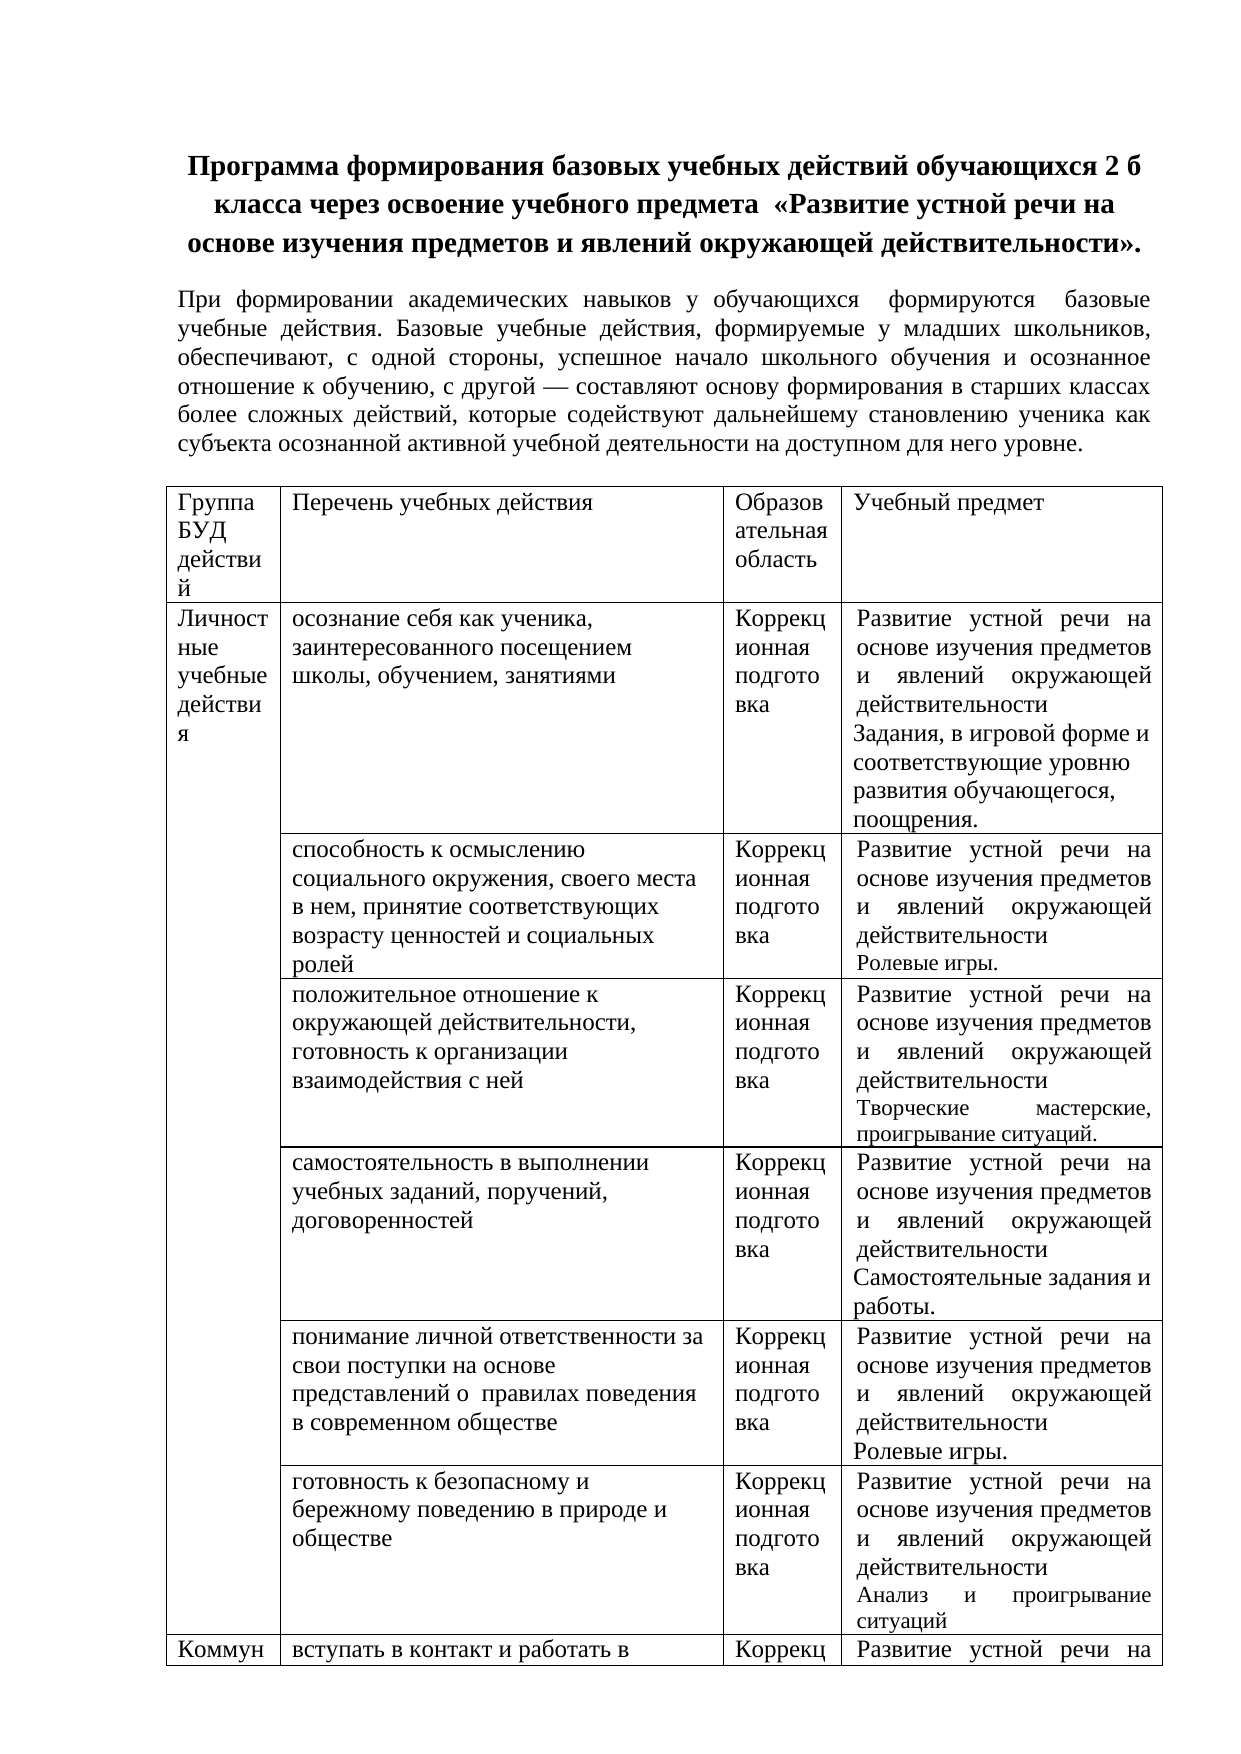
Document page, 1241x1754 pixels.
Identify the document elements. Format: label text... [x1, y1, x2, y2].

text При формировании академических навыков у обучающихся формируются базовые учебные действия. Базовые учебные действия, формируемые у младших школьников, обеспечивают, с одной стороны, успешное начало школьного обучения и осознанное отношение к обучению, с другой ― составляют основу формирования в старших классах более сложных действий, которые содействуют дальнейшему становлению ученика как субъекта осознанной активной учебной деятельности на доступном для него уровне. [177, 284, 1152, 457]
table_cell Развитие устной речи на основе изучения предметов и явлений окружающей действительности Ролевые игры. [842, 1321, 1162, 1465]
table_cell Коррекционная подготовка [724, 603, 841, 833]
table_cell Развитие устной речи на основе изучения предметов и явлений окружающей действительности Самостоятельные задания и работы. [842, 1148, 1162, 1320]
table_cell Развитие устной речи на основе изучения предметов и явлений окружающей действительности Творческие мастерские, проигрывание ситуаций. [842, 979, 1162, 1146]
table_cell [281, 1635, 723, 1664]
table_cell Развитие устной речи на основе изучения предметов и явлений окружающей действительности Задания, в игровой форме и соответствующие уровню развития обучающегося, поощрения. [842, 603, 1162, 833]
table_header Учебный предмет [842, 487, 1162, 602]
table_cell Коррекционная подготовка [724, 834, 841, 978]
table_cell Коррекционная подготовка [724, 1321, 841, 1465]
table_cell способность к осмыслению социального окружения, своего места в нем, принятие соответствующих возрасту ценностей и социальных ролей [281, 834, 723, 978]
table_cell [724, 1635, 841, 1664]
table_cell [724, 1466, 841, 1633]
table_cell самостоятельность в выполнении учебных заданий, поручений, договоренностей [281, 1148, 723, 1320]
table_header Перечень учебных действия [281, 487, 723, 602]
table_cell Развитие устной речи на основе изучения предметов и явлений окружающей действительности Анализ и проигрывание ситуаций [842, 1466, 1162, 1633]
table_cell готовность к безопасному и бережному поведению в природе и обществе [281, 1466, 723, 1633]
table_cell Личностные учебные действия [167, 603, 280, 1633]
table_cell Коррекционная подготовка [724, 979, 841, 1146]
table_cell Развитие устной речи на основе изучения предметов и явлений окружающей действительности Ролевые игры. [842, 834, 1162, 978]
table_header Группа БУД действий [167, 487, 280, 602]
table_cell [167, 1635, 280, 1664]
table_cell понимание личной ответственности за свои поступки на основе представлений о правилах поведения в современном обществе [281, 1321, 723, 1465]
table_header Образовательная область [724, 487, 841, 602]
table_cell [842, 1635, 1162, 1664]
table_cell положительное отношение к окружающей действительности, готовность к организации взаимодействия с ней [281, 979, 723, 1146]
table_cell осознание себя как ученика, заинтересованного посещением школы, обучением, занятиями [281, 603, 723, 833]
text Программа формирования базовых учебных действий обучающихся 2 б класса через освоение учебного предмета «Развитие устной речи на основе изучения предметов и явлений окружающей действительности». [177, 148, 1152, 259]
table_cell Коррекционная подготовка [724, 1148, 841, 1320]
